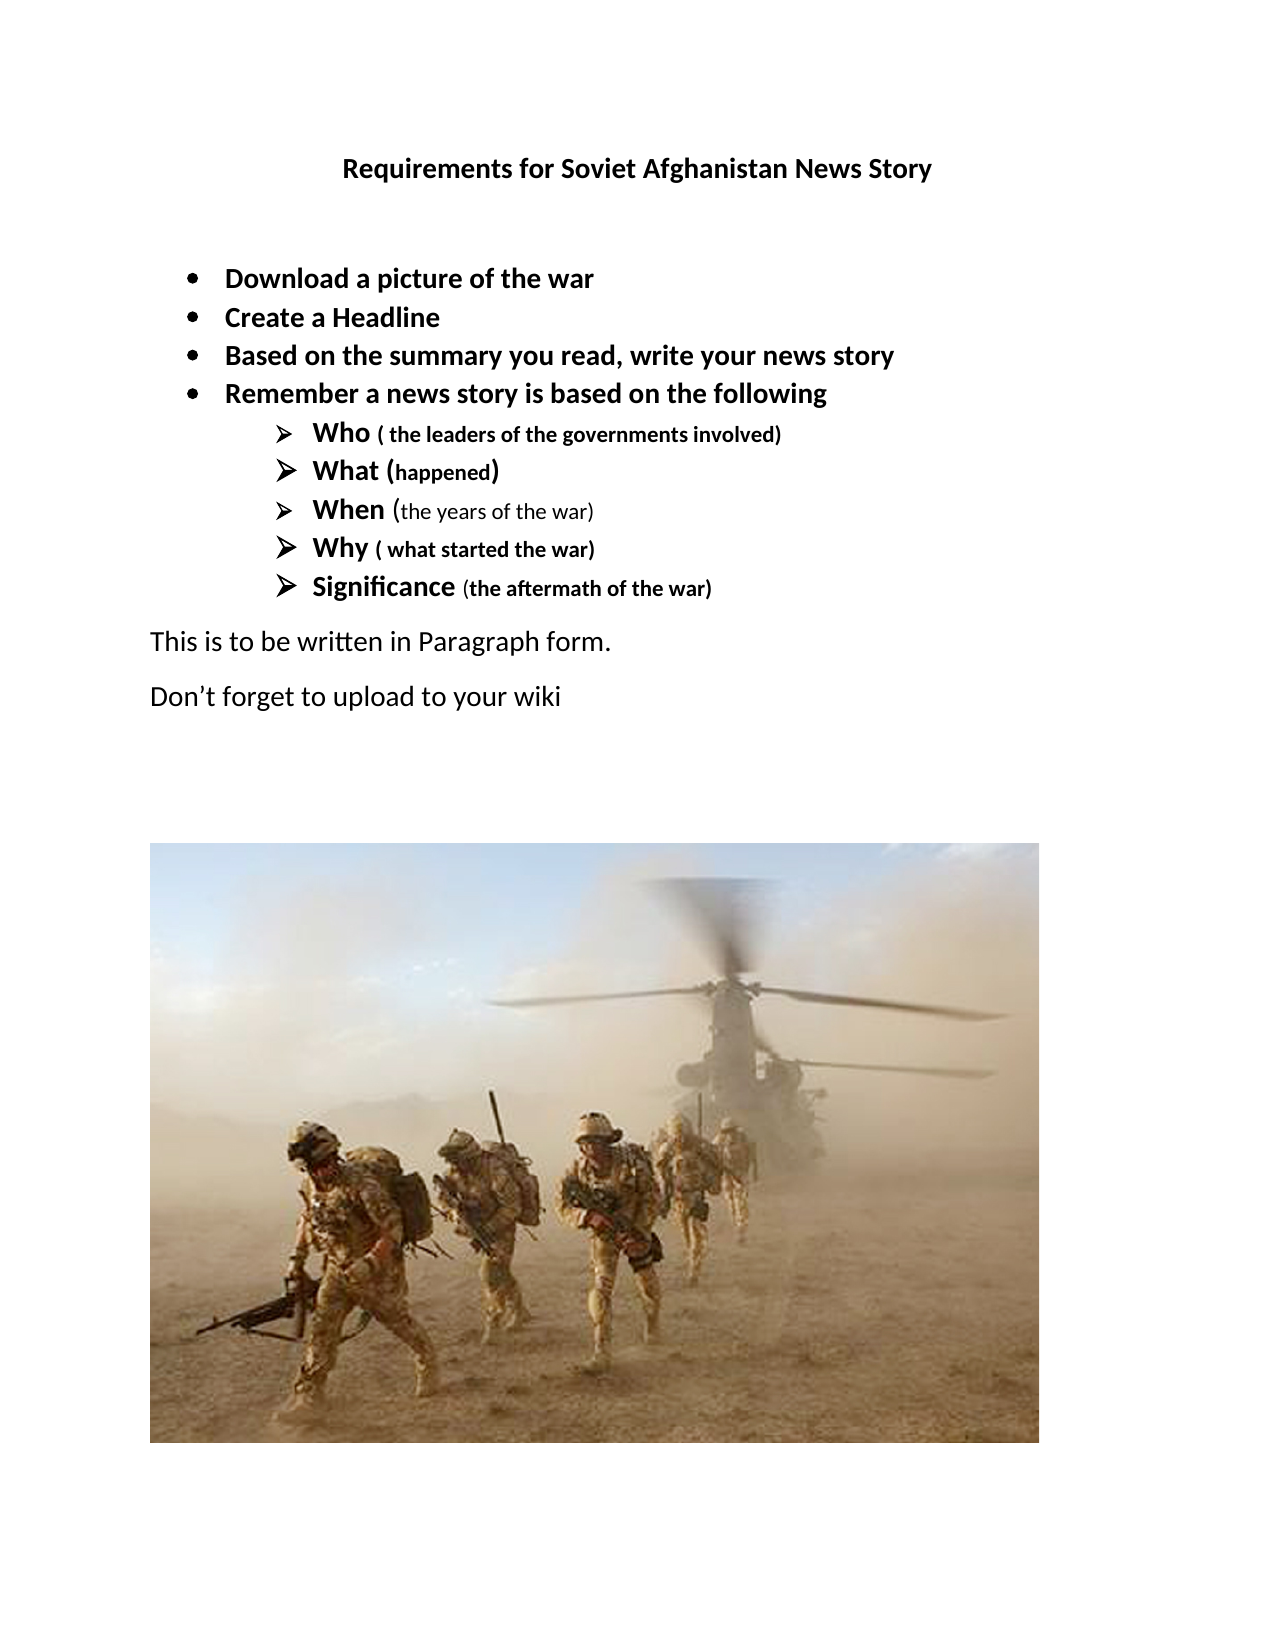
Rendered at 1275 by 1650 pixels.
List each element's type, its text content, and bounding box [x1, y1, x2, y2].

list Who ( the leaders of the governments involved) [275, 414, 1125, 449]
text Don’t forget to upload to your wiki [150, 678, 1125, 713]
list Why ( what started the war) [275, 529, 1125, 565]
list Based on the summary you read, write your news story [187, 337, 1125, 373]
list Create a Headline [187, 299, 1125, 334]
text This is to be written in Paragraph form. [150, 623, 1125, 658]
text Requirements for Soviet Afghanistan News Story [150, 150, 1125, 186]
picture [150, 843, 1040, 1443]
list Significance (the aftermath of the war) [275, 568, 1125, 603]
list What (happened) [275, 452, 1125, 488]
list Download a picture of the war [187, 260, 1125, 296]
list When (the years of the war) [275, 491, 1125, 526]
list Remember a news story is based on the following [187, 376, 1125, 411]
